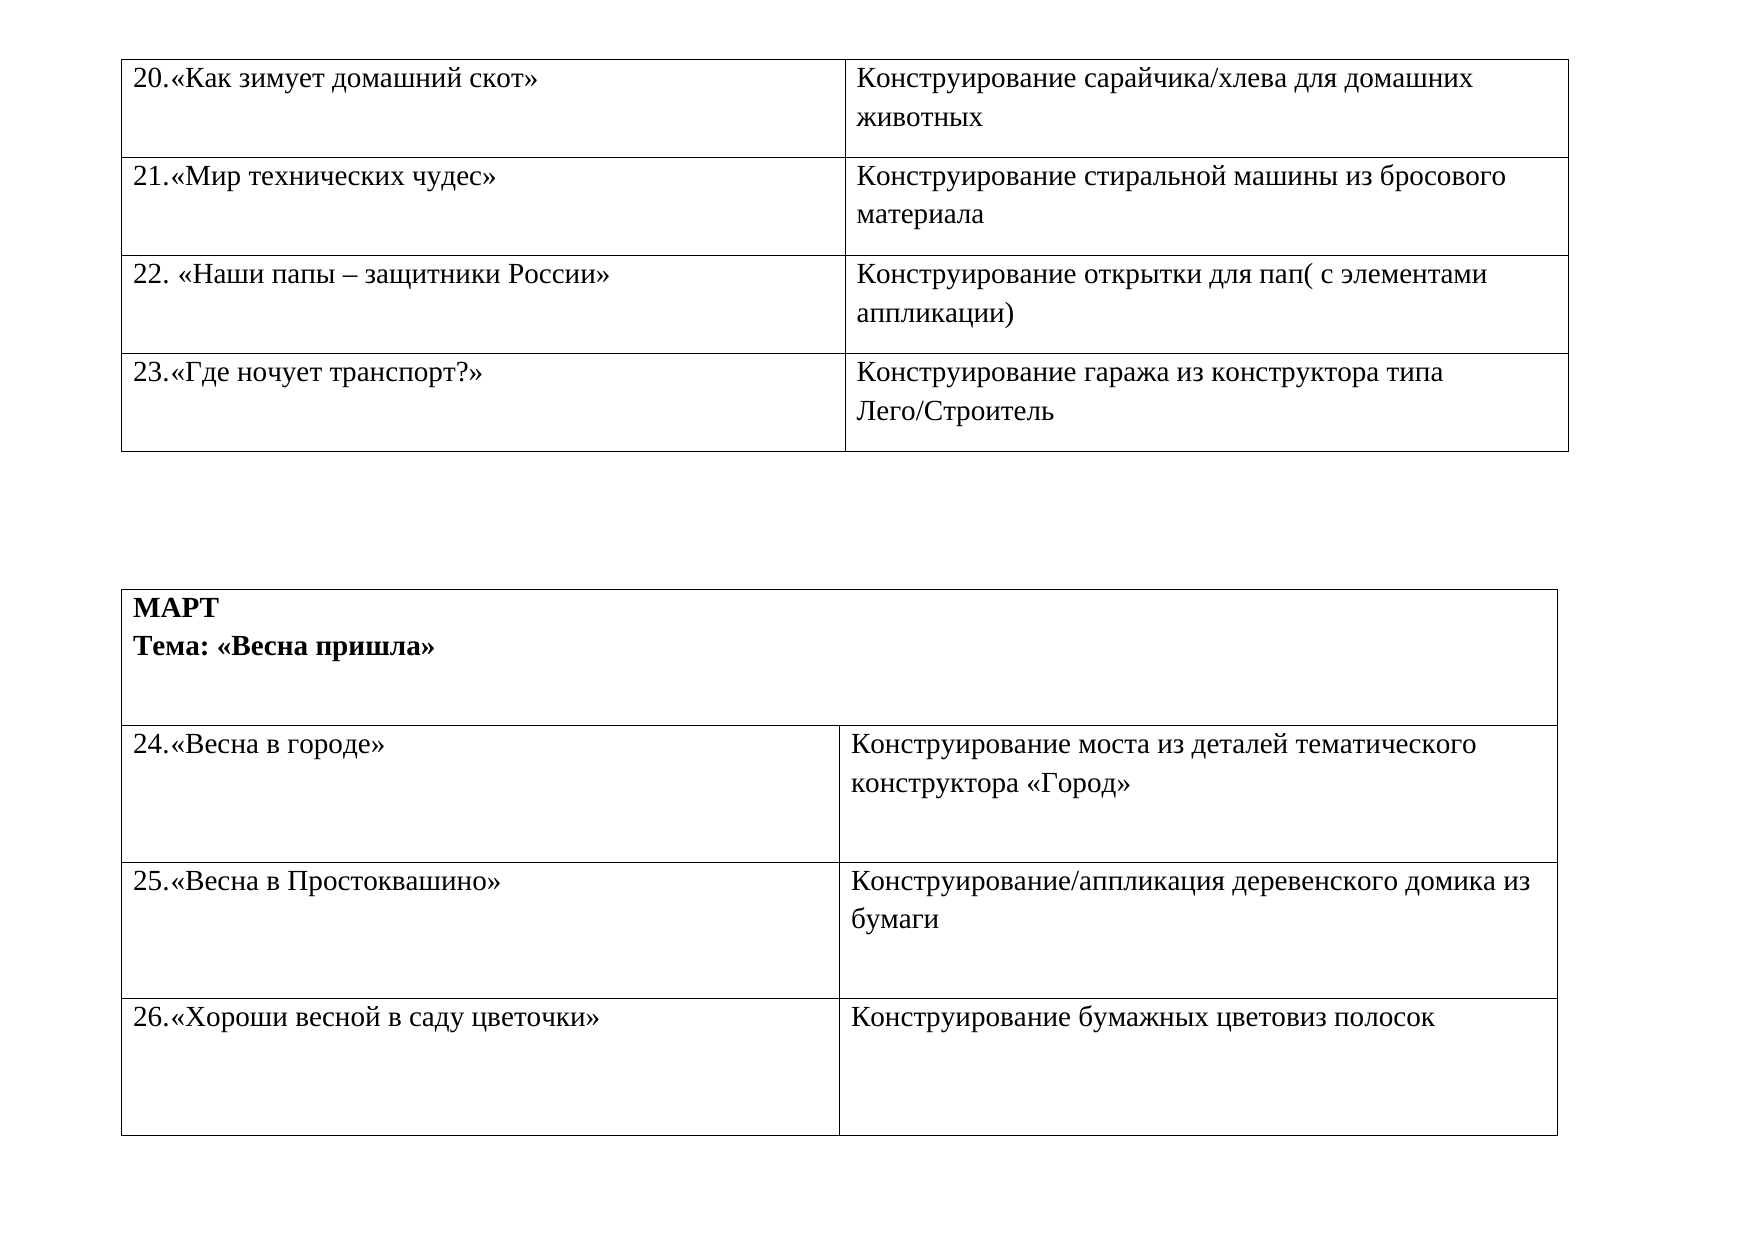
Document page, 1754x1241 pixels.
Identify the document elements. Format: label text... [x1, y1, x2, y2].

table_header МАРТ Тема: «Весна пришла» [122, 590, 1557, 725]
table_cell Конструирование сарайчика/хлева для домашних животных [846, 60, 1568, 157]
table_cell Конструирование бумажных цветовиз полосок [840, 999, 1557, 1135]
table_cell «Где ночует транспорт?» [122, 354, 845, 451]
table_cell Конструирование гаража из конструктора типа Лего/Строитель [846, 354, 1568, 451]
table_cell «Мир технических чудес» [122, 158, 845, 255]
table_cell «Как зимует домашний скот» [122, 60, 845, 157]
table_cell Конструирование моста из деталей тематического конструктора «Город» [840, 726, 1557, 862]
table_cell Конструирование открытки для пап( с элементами аппликации) [846, 256, 1568, 353]
table_cell «Весна в Простоквашино» [122, 863, 839, 998]
table_cell Конструирование стиральной машины из бросового материала [846, 158, 1568, 255]
table_cell Конструирование/аппликация деревенского домика из бумаги [840, 863, 1557, 998]
table_cell «Хороши весной в саду цветочки» [122, 999, 839, 1135]
table_cell «Наши папы – защитники России» [122, 256, 845, 353]
table_cell «Весна в городе» [122, 726, 839, 862]
